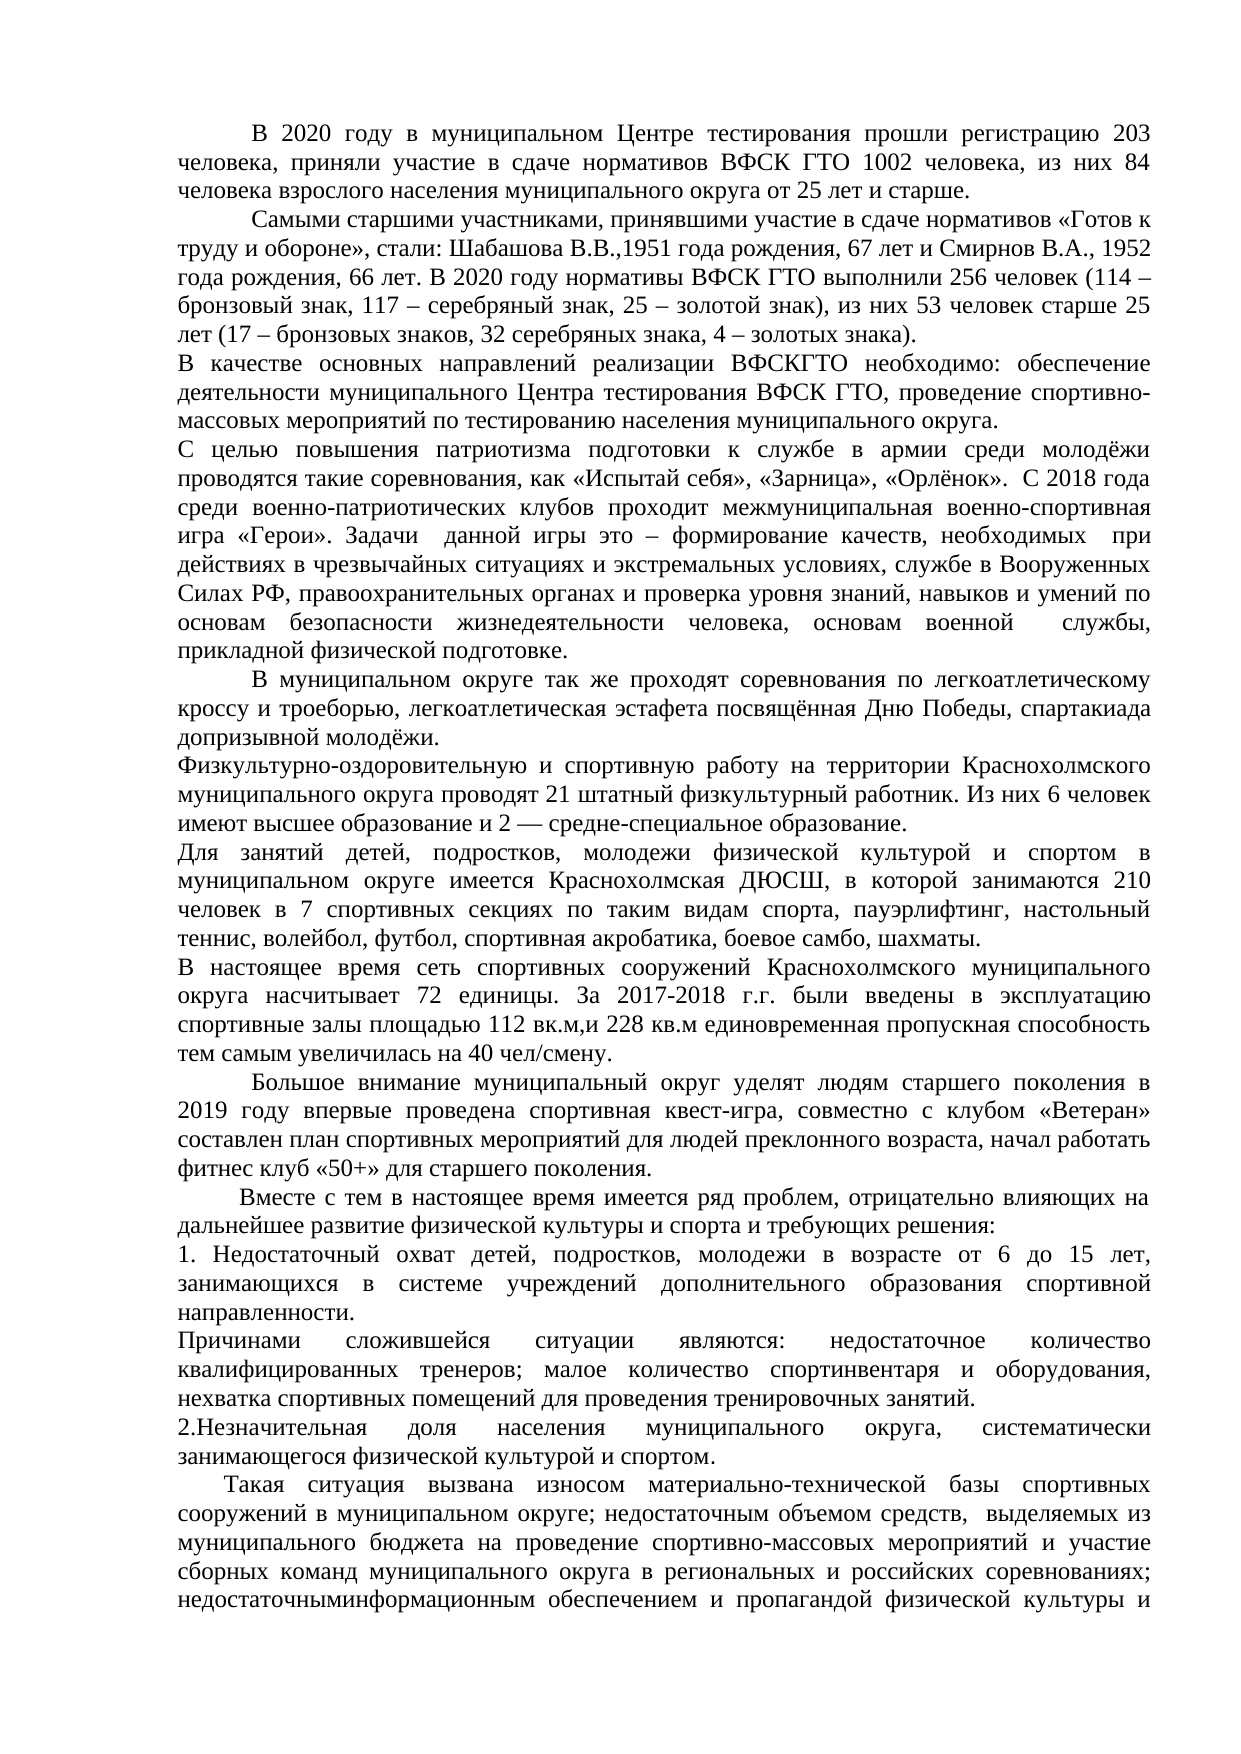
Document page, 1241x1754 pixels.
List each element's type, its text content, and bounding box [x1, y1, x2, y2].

text В 2020 году в муниципальном Центре тестирования прошли регистрацию 203 человека, приняли участие в сдаче нормативов ВФСК ГТО 1002 человека, из них 84 человека взрослого населения муниципального округа от 25 лет и старше. [177, 118, 1152, 204]
text Физкультурно-оздоровительную и спортивную работу на территории Краснохолмского муниципального округа проводят 21 штатный физкультурный работник. Из них 6 человек имеют высшее образование и 2 — средне-специальное образование. [177, 751, 1152, 837]
text Вместе с тем в настоящее время имеется ряд проблем, отрицательно влияющих на дальнейшее развитие физической культуры и спорта и требующих решения: [177, 1182, 1152, 1239]
text Для занятий детей, подростков, молодежи физической культурой и спортом в муниципальном округе имеется Краснохолмская ДЮСШ, в которой занимаются 210 человек в 7 спортивных секциях по таким видам спорта, пауэрлифтинг, настольный теннис, волейбол, футбол, спортивная акробатика, боевое самбо, шахматы. [177, 837, 1152, 952]
text В муниципальном округе так же проходят соревнования по легкоатлетическому кроссу и троеборью, легкоатлетическая эстафета посвящённая Дню Победы, спартакиада допризывной молодёжи. [177, 664, 1152, 751]
text В качестве основных направлений реализации ВФСКГТО необходимо: обеспечение деятельности муниципального Центра тестирования ВФСК ГТО, проведение спортивно-массовых мероприятий по тестированию населения муниципального округа. [177, 348, 1152, 434]
text Причинами сложившейся ситуации являются: недостаточное количество квалифицированных тренеров; малое количество спортинвентаря и оборудования, нехватка спортивных помещений для проведения тренировочных занятий. [177, 1326, 1152, 1412]
text 1. Недостаточный охват детей, подростков, молодежи в возрасте от 6 до 15 лет, занимающихся в системе учреждений дополнительного образования спортивной направленности. [177, 1239, 1152, 1326]
text В настоящее время сеть спортивных сооружений Краснохолмского муниципального округа насчитывает 72 единицы. За 2017-2018 г.г. были введены в эксплуатацию спортивные залы площадью 112 вк.м,и 228 кв.м единовременная пропускная способность тем самым увеличилась на 40 чел/смену. [177, 952, 1152, 1067]
text С целью повышения патриотизма подготовки к службе в армии среди молодёжи проводятся такие соревнования, как «Испытай себя», «Зарница», «Орлёнок». С 2018 года среди военно-патриотических клубов проходит межмуниципальная военно-спортивная игра «Герои». Задачи данной игры это – формирование качеств, необходимых при действиях в чрезвычайных ситуациях и экстремальных условиях, службе в Вооруженных Силах РФ, правоохранительных органах и проверка уровня знаний, навыков и умений по основам безопасности жизнедеятельности человека, основам военной службы, прикладной физической подготовке. [177, 434, 1152, 664]
text Большое внимание муниципальный округ уделят людям старшего поколения в 2019 году впервые проведена спортивная квест-игра, совместно с клубом «Ветеран» составлен план спортивных мероприятий для людей преклонного возраста, начал работать фитнес клуб «50+» для старшего поколения. [177, 1067, 1152, 1182]
text Самыми старшими участниками, принявшими участие в сдаче нормативов «Готов к труду и обороне», стали: Шабашова В.В.,1951 года рождения, 67 лет и Смирнов В.А., 1952 года рождения, 66 лет. В 2020 году нормативы ВФСК ГТО выполнили 256 человек (114 – бронзовый знак, 117 – серебряный знак, 25 – золотой знак), из них 53 человек старше 25 лет (17 – бронзовых знаков, 32 серебряных знака, 4 – золотых знака). [177, 204, 1152, 348]
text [177, 1469, 1152, 1613]
text 2.Незначительная доля населения муниципального округа, систематически занимающегося физической культурой и спортом. [177, 1412, 1152, 1469]
